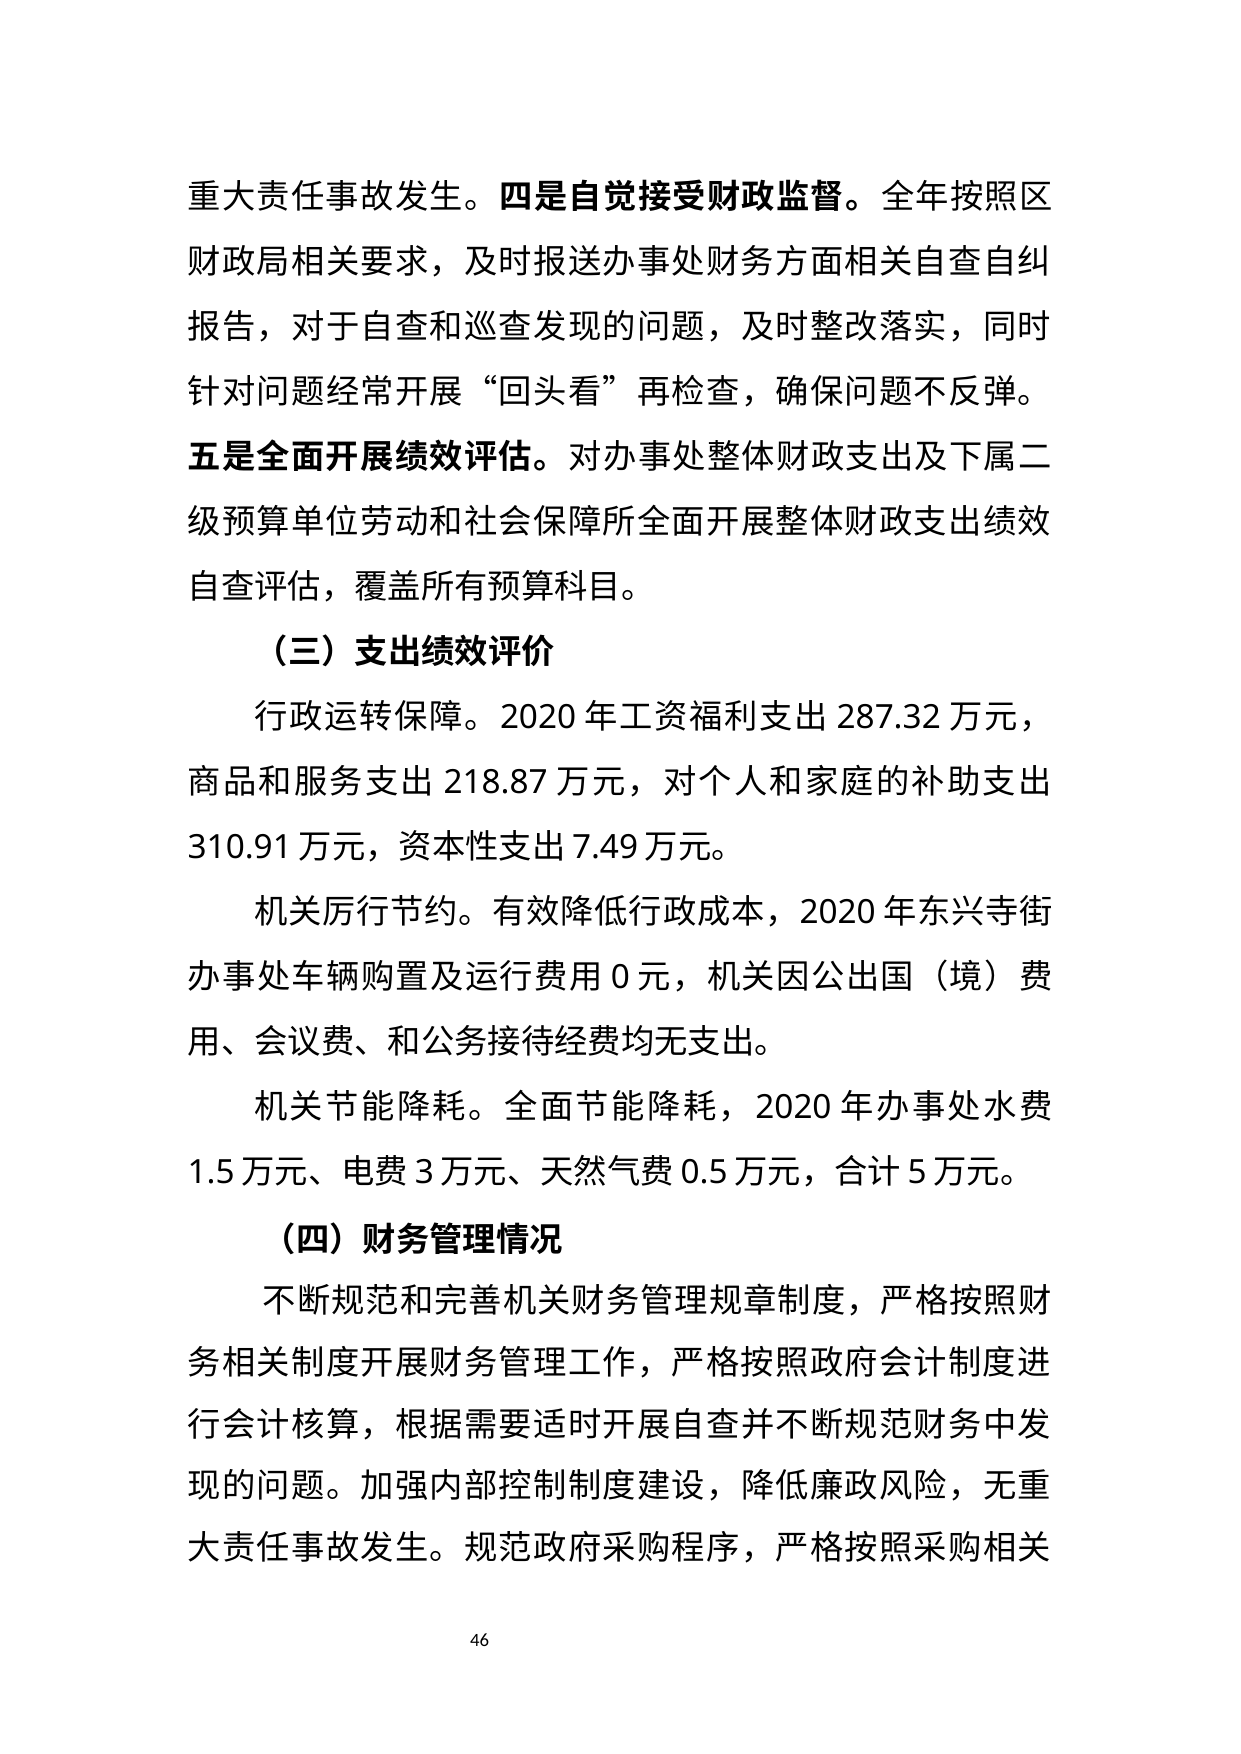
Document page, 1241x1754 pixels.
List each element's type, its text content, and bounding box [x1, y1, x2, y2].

text 机关节能降耗。全面节能降耗，2020年办事处水费1.5万元、电费3万元、天然气费0.5万元，合计5万元。 [187, 1072, 1053, 1202]
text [187, 162, 1053, 617]
text 机关厉行节约。有效降低行政成本，2020年东兴寺街办事处车辆购置及运行费用0元，机关因公出国（境）费用、会议费、和公务接待经费均无支出。 [187, 877, 1053, 1072]
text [187, 1264, 1053, 1572]
text （四）财务管理情况 [187, 1202, 1053, 1264]
text （三）支出绩效评价 [187, 617, 1053, 682]
text 行政运转保障。2020年工资福利支出287.32万元，商品和服务支出218.87万元，对个人和家庭的补助支出310.91万元，资本性支出7.49万元。 [187, 682, 1053, 877]
